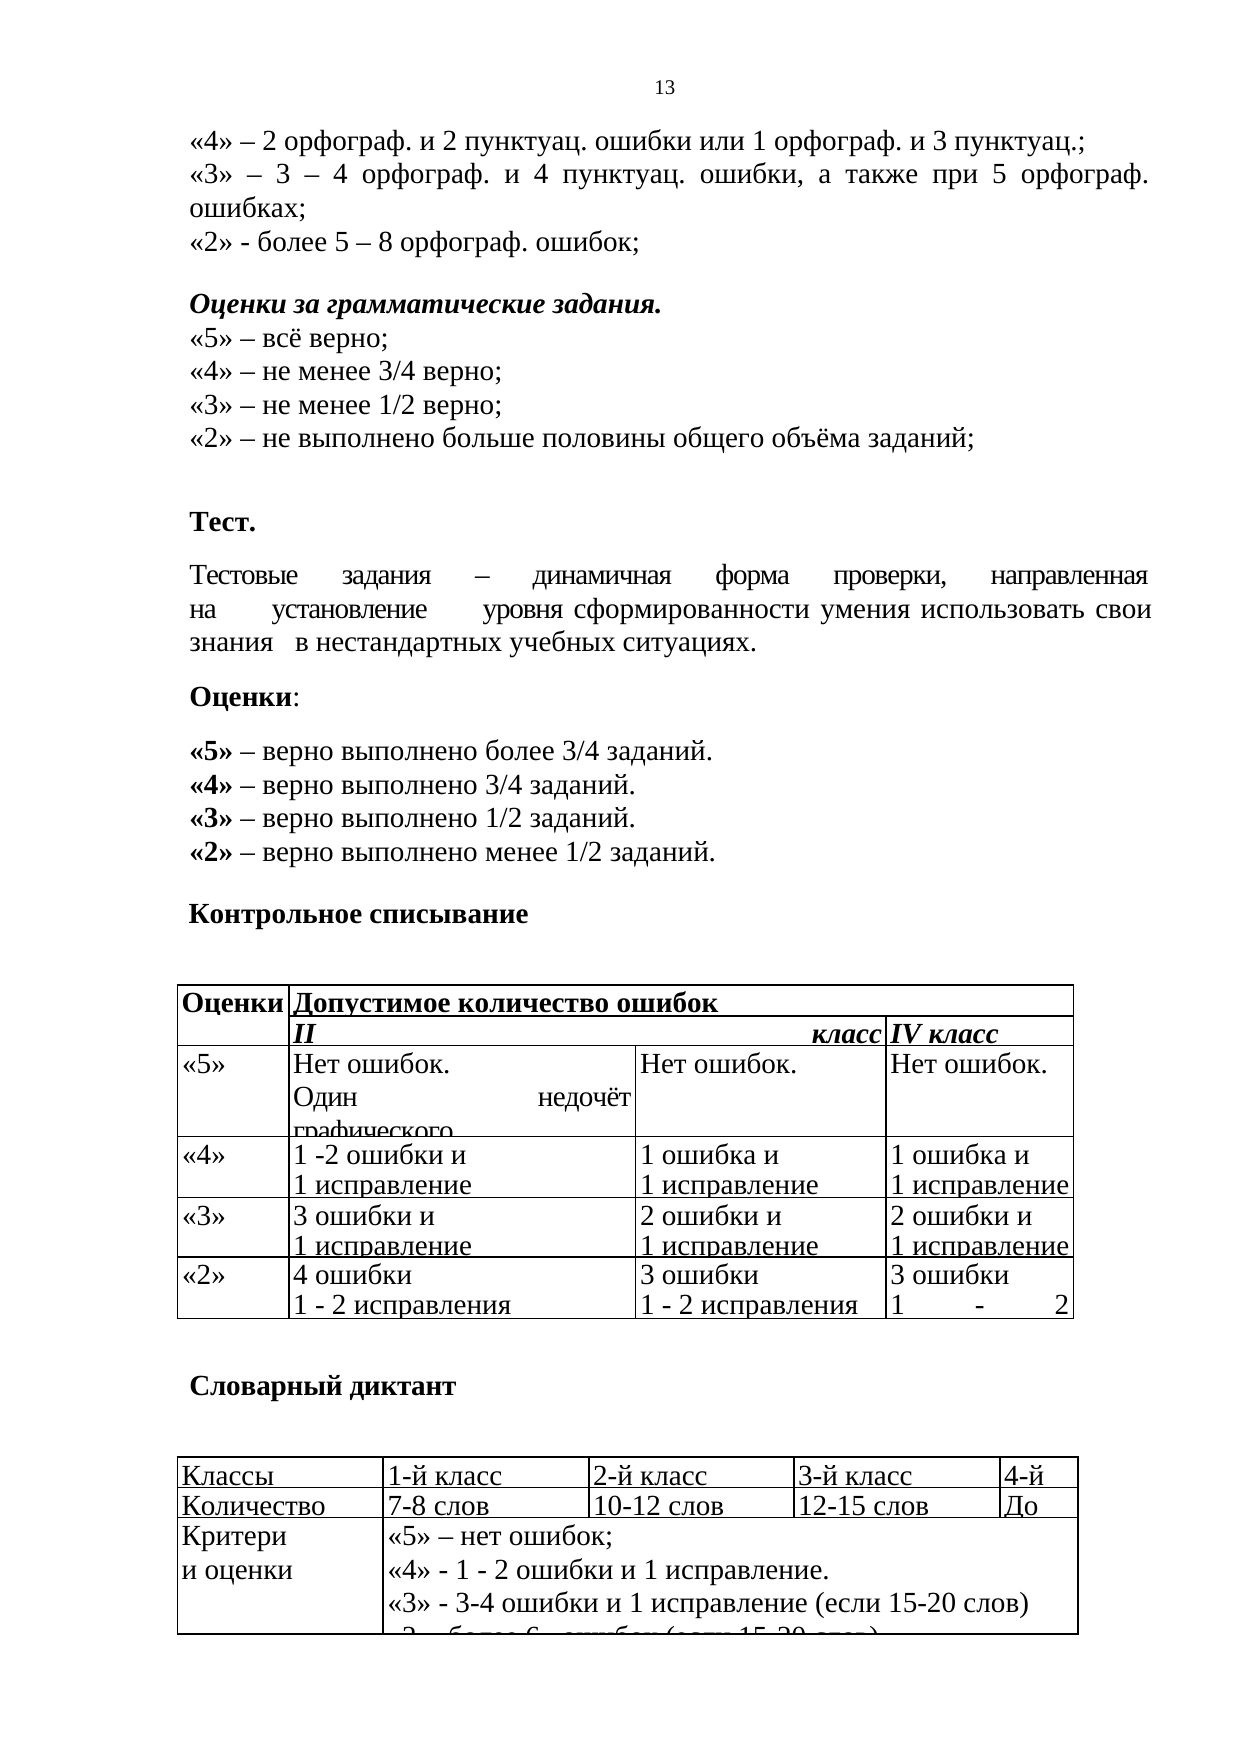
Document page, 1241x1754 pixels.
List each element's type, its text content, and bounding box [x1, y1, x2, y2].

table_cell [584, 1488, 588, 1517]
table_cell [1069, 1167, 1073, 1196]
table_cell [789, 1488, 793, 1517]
text «4» – 2 орфограф. и 2 пунктуац. ошибки или 1 орфограф. и 3 пунктуац.; [189, 123, 1152, 157]
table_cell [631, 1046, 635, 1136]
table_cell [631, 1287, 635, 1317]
text Словарный диктант [189, 1368, 1152, 1402]
text Контрольное списывание [188, 896, 1152, 930]
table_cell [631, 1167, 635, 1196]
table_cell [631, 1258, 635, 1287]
text «4» – верно выполнено 3/4 заданий. [189, 767, 1152, 800]
table_cell «5» [178, 1046, 288, 1136]
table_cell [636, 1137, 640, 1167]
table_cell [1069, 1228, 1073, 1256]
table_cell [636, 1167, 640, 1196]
table_cell Нет ошибок. [887, 1046, 1073, 1136]
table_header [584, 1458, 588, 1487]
text «3» – верно выполнено 1/2 заданий. [189, 800, 1152, 834]
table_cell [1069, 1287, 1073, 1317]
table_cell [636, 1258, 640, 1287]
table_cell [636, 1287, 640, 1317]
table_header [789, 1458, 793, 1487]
text «5» – всё верно; [189, 320, 1152, 353]
text «2» - более 5 – 8 орфограф. ошибок; [189, 224, 1152, 257]
table_cell [284, 1228, 288, 1256]
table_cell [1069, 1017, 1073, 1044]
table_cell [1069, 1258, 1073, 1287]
text «5» – верно выполнено более 3/4 заданий. [189, 733, 1152, 767]
text Оценки: [189, 679, 1152, 712]
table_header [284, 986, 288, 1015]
table_cell [178, 1015, 288, 1044]
text «4» – не менее 3/4 верно; [189, 353, 1152, 387]
table_cell Нет ошибок. [636, 1046, 885, 1136]
table_cell [284, 1287, 288, 1317]
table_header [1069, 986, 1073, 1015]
text «2» – не выполнено больше половины общего объёма заданий; [189, 420, 1152, 454]
text «2» – верно выполнено менее 1/2 заданий. [189, 834, 1152, 867]
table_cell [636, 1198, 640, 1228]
text «3» – не менее 1/2 верно; [189, 387, 1152, 420]
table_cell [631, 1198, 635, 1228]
table_cell Критерии оценки [178, 1518, 382, 1633]
table_cell [284, 1167, 288, 1196]
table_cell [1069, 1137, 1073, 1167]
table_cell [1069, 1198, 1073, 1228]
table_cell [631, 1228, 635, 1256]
text Тестовые задания – динамичная форма проверки, направленная на установление уровня сформированности умения использовать свои знания в нестандартных учебных ситуациях. [189, 557, 1152, 658]
text Оценки за грамматические задания. [189, 286, 1152, 320]
text «3» – 3 – 4 орфограф. и 4 пунктуац. ошибки, а также при 5 орфограф. ошибках; [189, 157, 1152, 224]
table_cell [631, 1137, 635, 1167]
text Тест. [189, 504, 1152, 537]
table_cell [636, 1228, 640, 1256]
